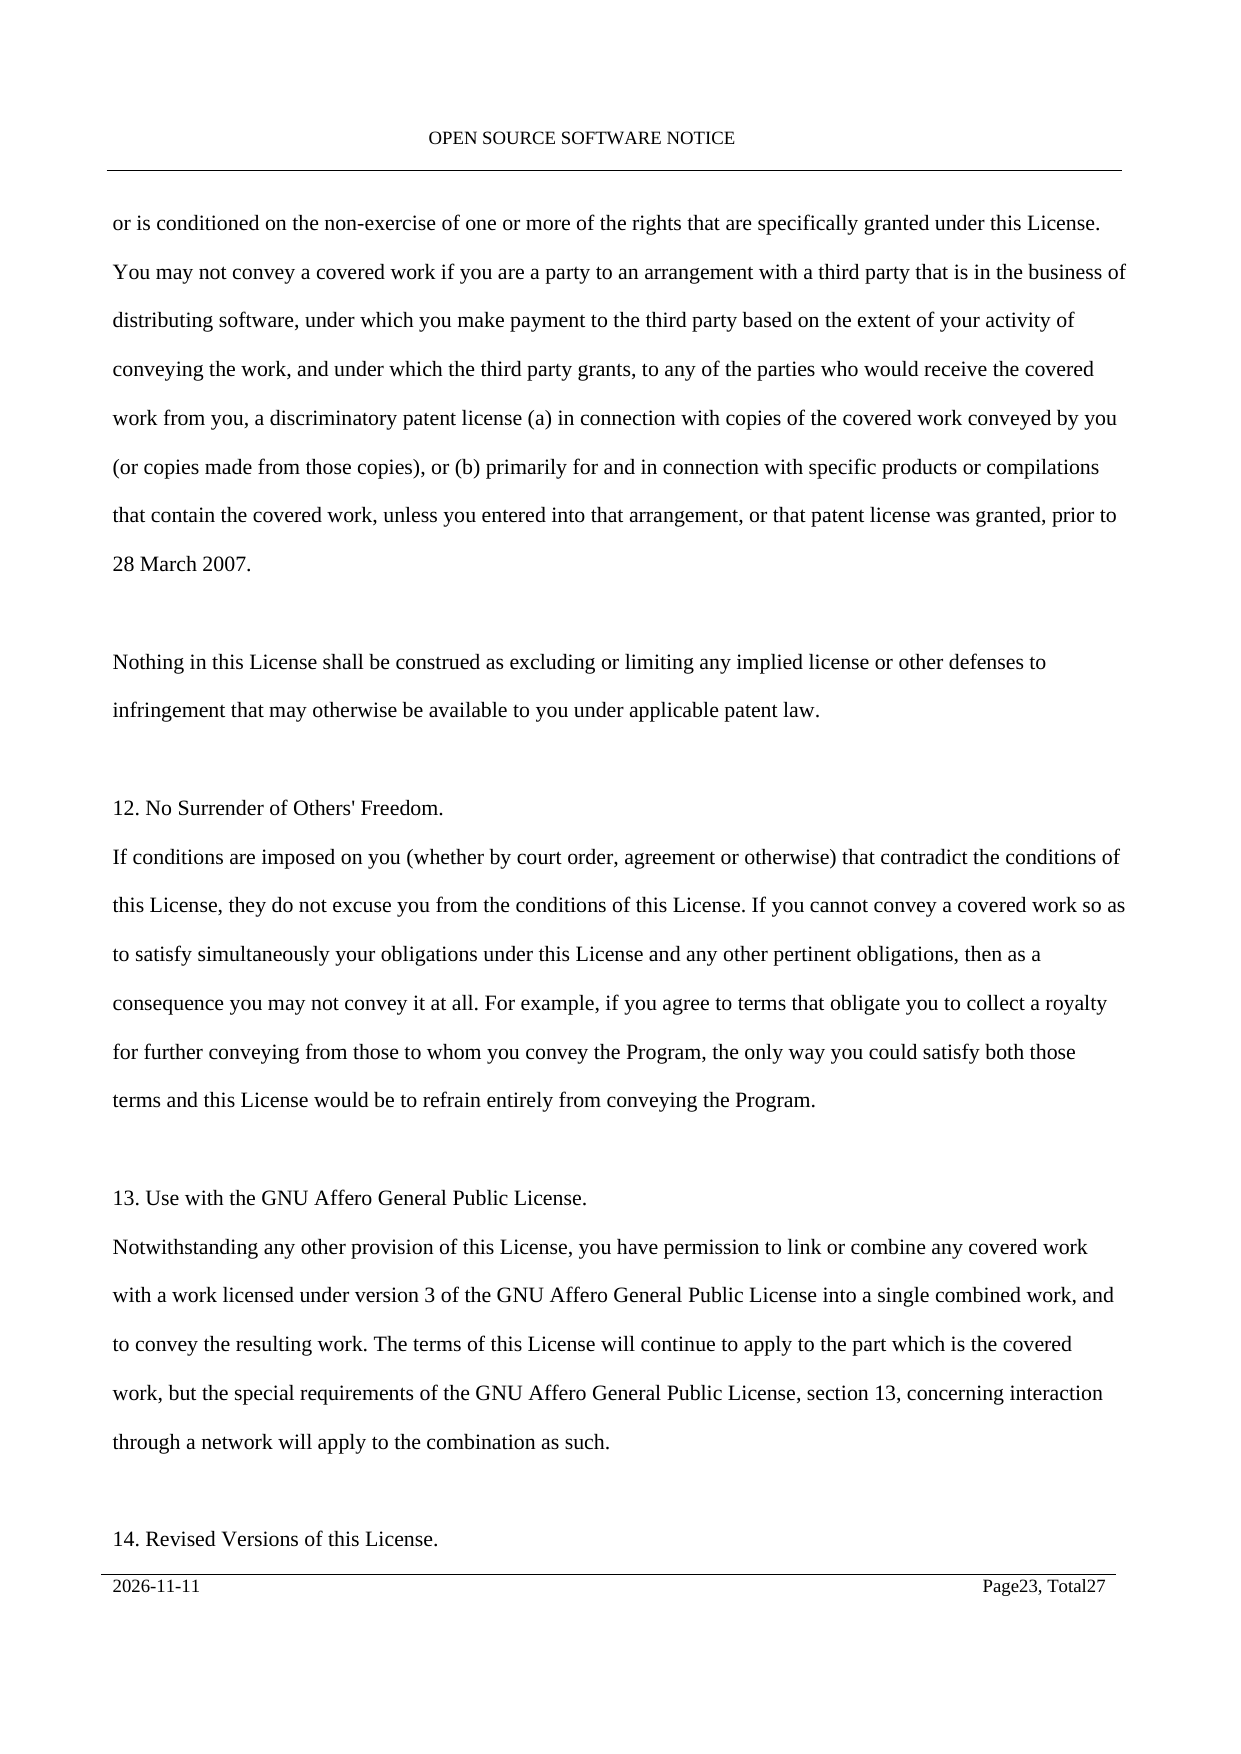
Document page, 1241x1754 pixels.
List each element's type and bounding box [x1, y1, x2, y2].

text [112, 206, 1128, 1555]
